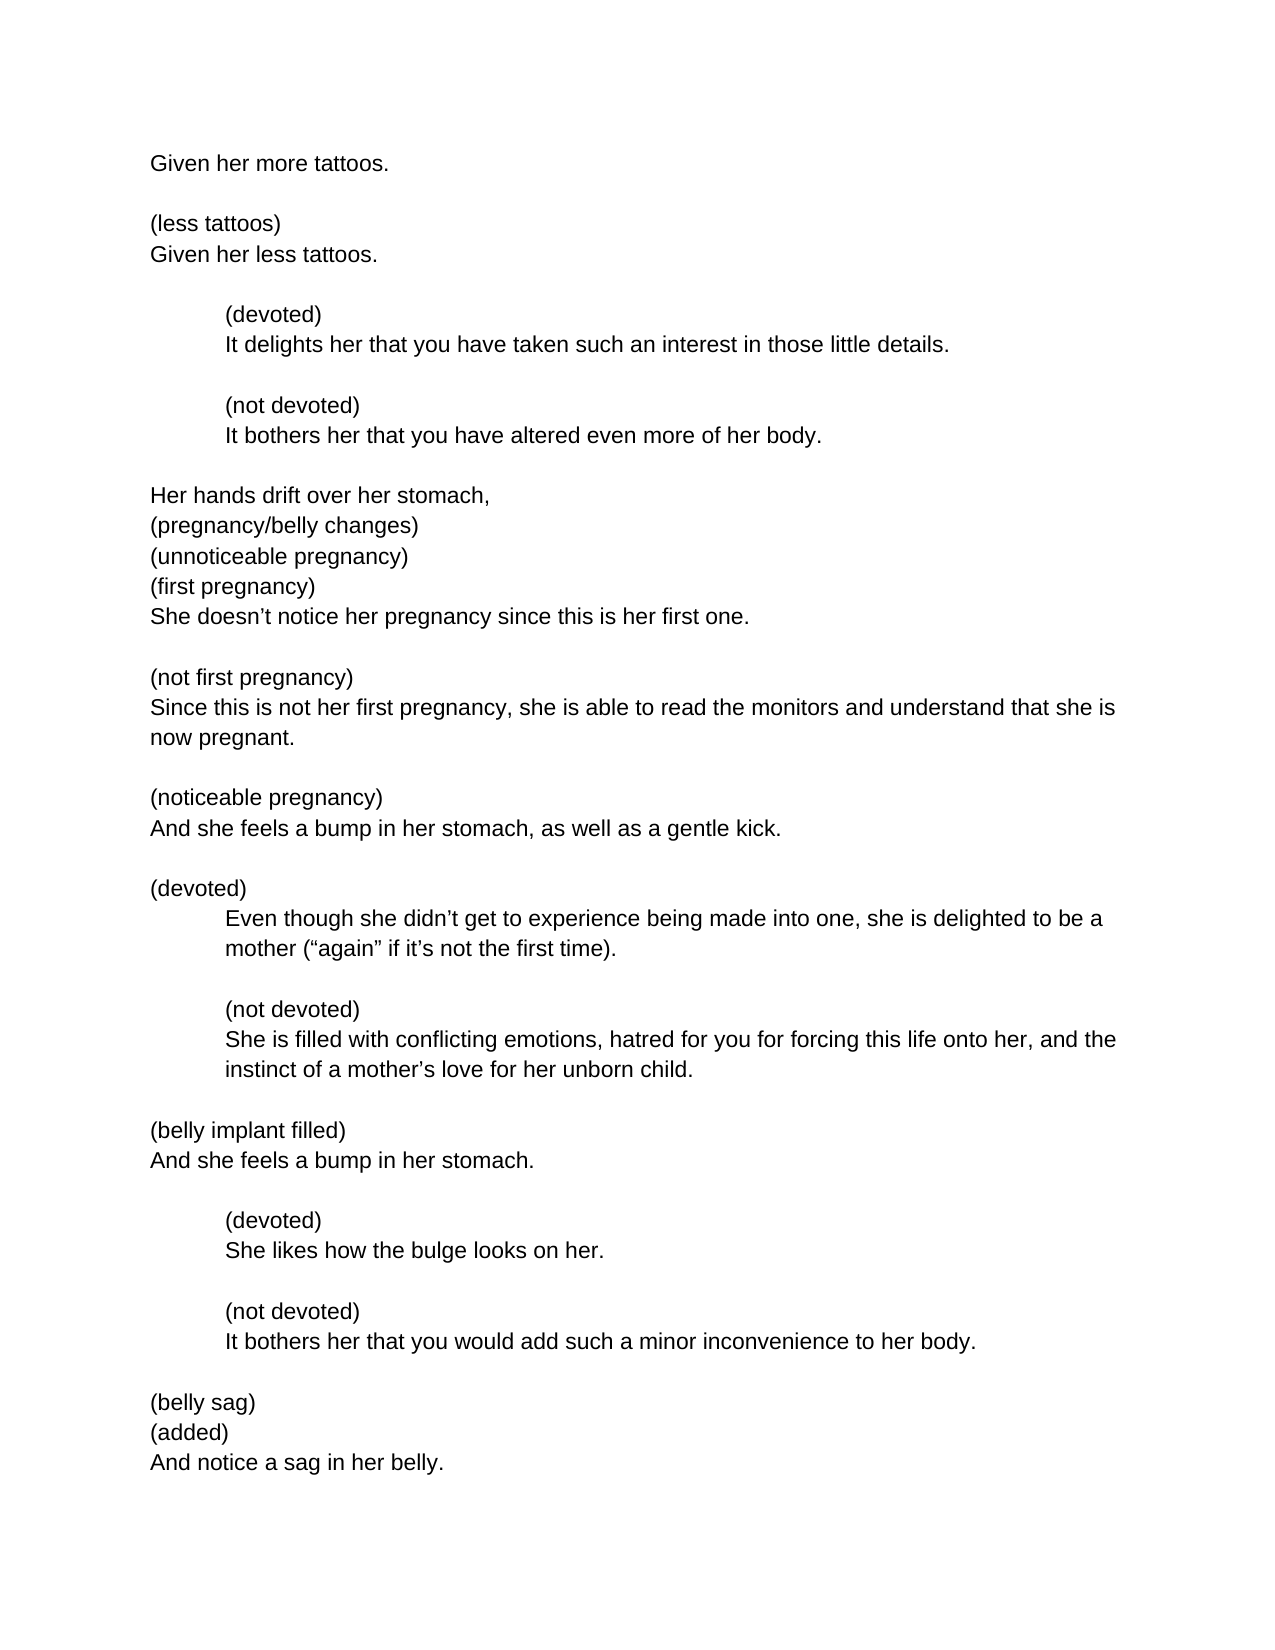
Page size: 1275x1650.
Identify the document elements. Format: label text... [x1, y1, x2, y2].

text It bothers her that you have altered even more of her body. [225, 422, 1125, 448]
text (not first pregnancy) [150, 663, 1125, 690]
text (belly implant filled) [150, 1117, 1125, 1143]
text And notice a sag in her belly. [150, 1449, 1125, 1475]
text Given her less tattoos. [150, 241, 1125, 267]
text And she feels a bump in her stomach, as well as a gentle kick. [150, 814, 1125, 841]
text Even though she didn’t get to experience being made into one, she is delighted to be a mother (“again” if it’s not the first time). [225, 905, 1125, 962]
text And she feels a bump in her stomach. [150, 1147, 1125, 1173]
text Her hands drift over her stomach, [150, 482, 1125, 509]
text (pregnancy/belly changes) [150, 512, 1125, 539]
text It bothers her that you would add such a minor inconvenience to her body. [225, 1328, 1125, 1354]
text (not devoted) [225, 1298, 1125, 1324]
text Given her more tattoos. [150, 150, 1125, 176]
text It delights her that you have taken such an interest in those little details. [225, 331, 1125, 358]
text She is filled with conflicting emotions, hatred for you for forcing this life onto her, and the instinct of a mother’s love for her unborn child. [225, 1026, 1125, 1083]
text (devoted) [225, 301, 1125, 327]
text (first pregnancy) [150, 573, 1125, 599]
text (devoted) [150, 875, 1125, 901]
text (not devoted) [225, 392, 1125, 418]
text Since this is not her first pregnancy, she is able to read the monitors and understand that she is now pregnant. [150, 694, 1125, 750]
text (noticeable pregnancy) [150, 784, 1125, 811]
text (less tattoos) [150, 210, 1125, 237]
text (not devoted) [225, 996, 1125, 1022]
text She likes how the bulge looks on her. [225, 1237, 1125, 1264]
text (unnoticeable pregnancy) [150, 543, 1125, 569]
text (belly sag) [150, 1388, 1125, 1415]
text (added) [150, 1419, 1125, 1445]
text (devoted) [225, 1207, 1125, 1234]
text She doesn’t notice her pregnancy since this is her first one. [150, 603, 1125, 629]
